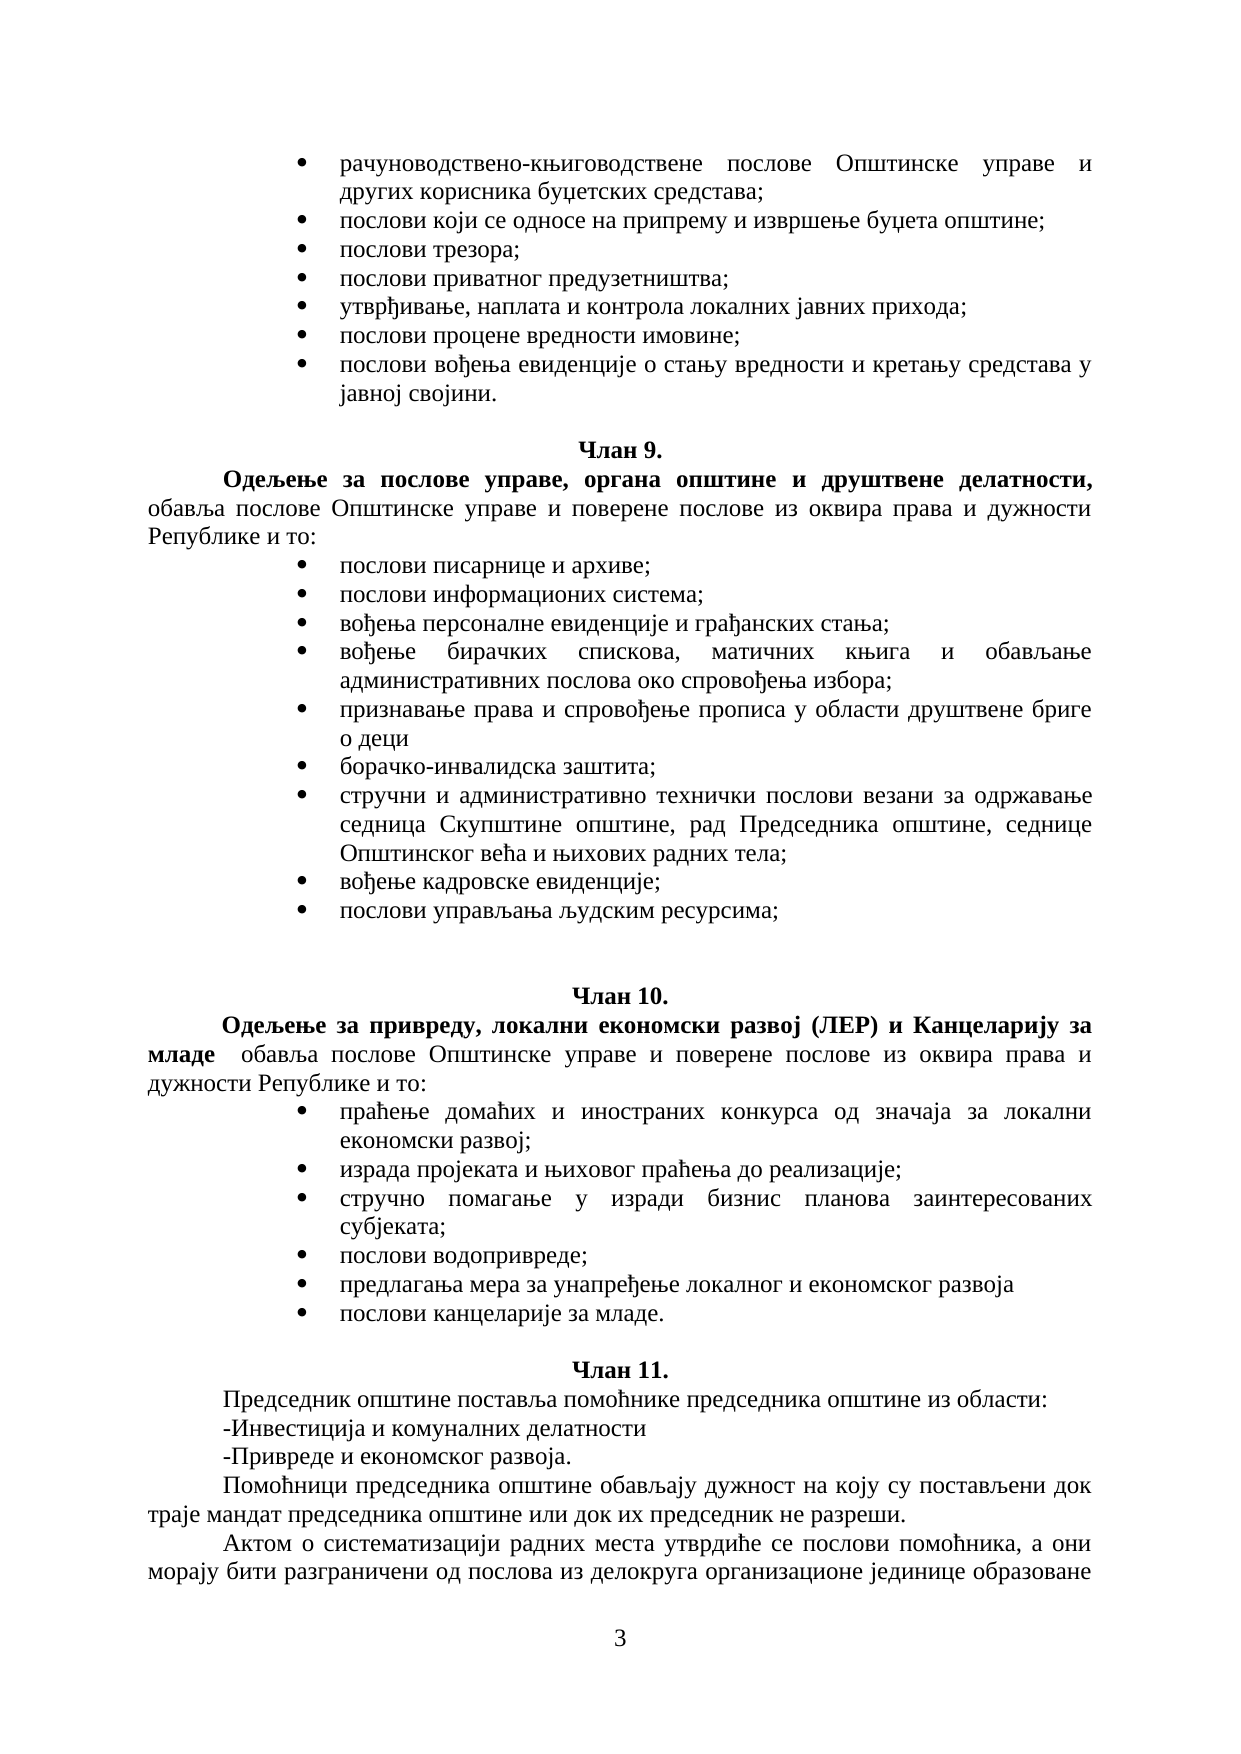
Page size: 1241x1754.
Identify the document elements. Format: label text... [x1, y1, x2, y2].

text Члан 9. [148, 435, 1093, 464]
text Члан 10. [148, 981, 1093, 1010]
text Члан 11. [148, 1355, 1093, 1384]
list послови приватног предузетништва; [298, 263, 1093, 291]
list утврђивање, наплата и контрола локалних јавних прихода; [298, 291, 1093, 320]
list праћење домаћих и иностраних конкурса од значаја за локални економски развој; [298, 1096, 1093, 1154]
list вођења персоналне евиденције и грађанских стања; [298, 608, 1093, 636]
list послови водопривреде; [298, 1240, 1093, 1269]
list стручно помагање у изради бизнис планова заинтересованих субјеката; [298, 1183, 1093, 1240]
list израда пројеката и њиховог праћења до реализације; [298, 1154, 1093, 1183]
list стручни и административно технички послови везани за одржавање седница Скупштине општине, рад Председника општине, седнице Општинског већа и њихових радних тела; [298, 780, 1093, 866]
text Одељење за привреду, локални економски развој (ЛЕР) и Канцеларију за младе обавља послове Општинске управе и поверене послове из оквира права и дужности Републике и то: [148, 1010, 1093, 1096]
list послови информационих система; [298, 579, 1093, 608]
list послови трезора; [298, 234, 1093, 263]
list борачко-инвалидска заштита; [298, 751, 1093, 780]
list послови канцеларије за младе. [298, 1298, 1093, 1326]
text Одељење за послове управе, органа општине и друштвене делатности, обавља послове Општинске управе и поверене послове из оквира права и дужности Републике и то: [148, 464, 1093, 550]
list вођење бирачких спискова, матичних књига и обављање административних послова око спровођења избора; [298, 636, 1093, 694]
list послови писарнице и архиве; [298, 550, 1093, 579]
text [148, 1528, 1093, 1585]
list рачуноводствено-књиговодствене послове Општинске управе и других корисника буџетских средстава; [298, 148, 1093, 205]
list предлагања мера за унапређење локалног и економског развоја [298, 1269, 1093, 1298]
list послови који се односе на припрему и извршење буџета општине; [298, 205, 1093, 234]
list послови управљања људским ресурсима; [298, 895, 1093, 924]
text Председник општине поставља помоћнике председника општине из области: [148, 1384, 1093, 1413]
text Помоћници председника општине обављају дужност на коју су постављени док траје мандат председника општине или док их председник не разреши. [148, 1470, 1093, 1528]
list вођење кадровске евиденције; [298, 866, 1093, 895]
list послови вођења евиденције о стању вредности и кретању средстава у јавној својини. [298, 349, 1093, 406]
list признавање права и спровођење прописа у области друштвене бриге о деци [298, 694, 1093, 751]
text -Инвестиција и комуналних делатности [148, 1413, 1093, 1441]
list послови процене вредности имовине; [298, 320, 1093, 349]
text -Привреде и економског развоја. [148, 1441, 1093, 1470]
